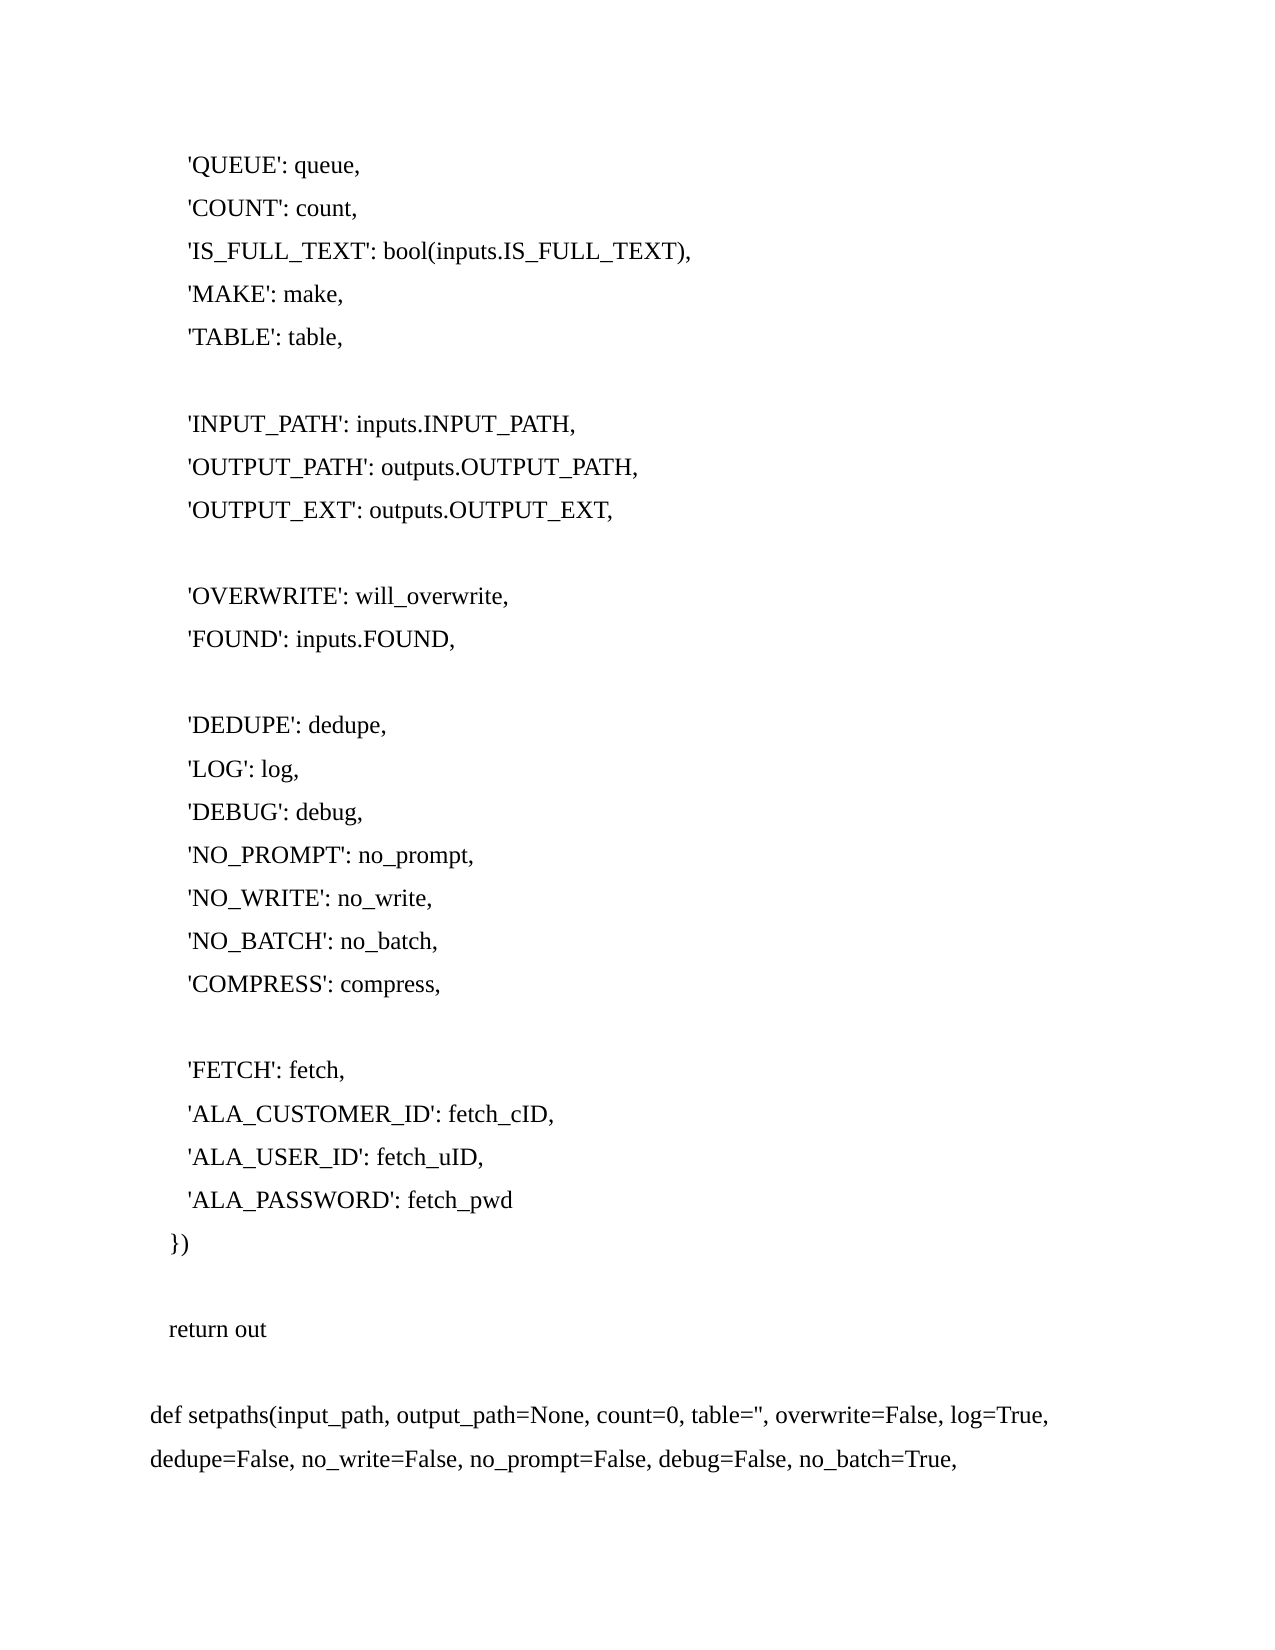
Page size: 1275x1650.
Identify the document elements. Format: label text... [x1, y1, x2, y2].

text 'FETCH': fetch, [150, 1056, 1125, 1084]
text 'ALA_USER_ID': fetch_uID, [150, 1142, 1125, 1171]
text 'QUEUE': queue, [150, 150, 1125, 179]
text 'MAKE': make, [150, 279, 1125, 308]
text }) [150, 1228, 1125, 1257]
text 'FOUND': inputs.FOUND, [150, 624, 1125, 653]
text 'IS_FULL_TEXT': bool(inputs.IS_FULL_TEXT), [150, 236, 1125, 265]
text 'OVERWRITE': will_overwrite, [150, 581, 1125, 610]
text 'NO_PROMPT': no_prompt, [150, 840, 1125, 869]
text 'OUTPUT_EXT': outputs.OUTPUT_EXT, [150, 495, 1125, 524]
text 'LOG': log, [150, 754, 1125, 782]
text 'INPUT_PATH': inputs.INPUT_PATH, [150, 409, 1125, 437]
text 'DEBUG': debug, [150, 797, 1125, 826]
text 'NO_BATCH': no_batch, [150, 926, 1125, 955]
text return out [150, 1314, 1125, 1343]
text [150, 1401, 1125, 1472]
text 'NO_WRITE': no_write, [150, 883, 1125, 912]
text 'TABLE': table, [150, 322, 1125, 351]
text 'ALA_CUSTOMER_ID': fetch_cID, [150, 1099, 1125, 1127]
text 'COMPRESS': compress, [150, 969, 1125, 998]
text 'DEDUPE': dedupe, [150, 711, 1125, 739]
text 'COUNT': count, [150, 193, 1125, 222]
text 'OUTPUT_PATH': outputs.OUTPUT_PATH, [150, 452, 1125, 481]
text 'ALA_PASSWORD': fetch_pwd [150, 1185, 1125, 1214]
